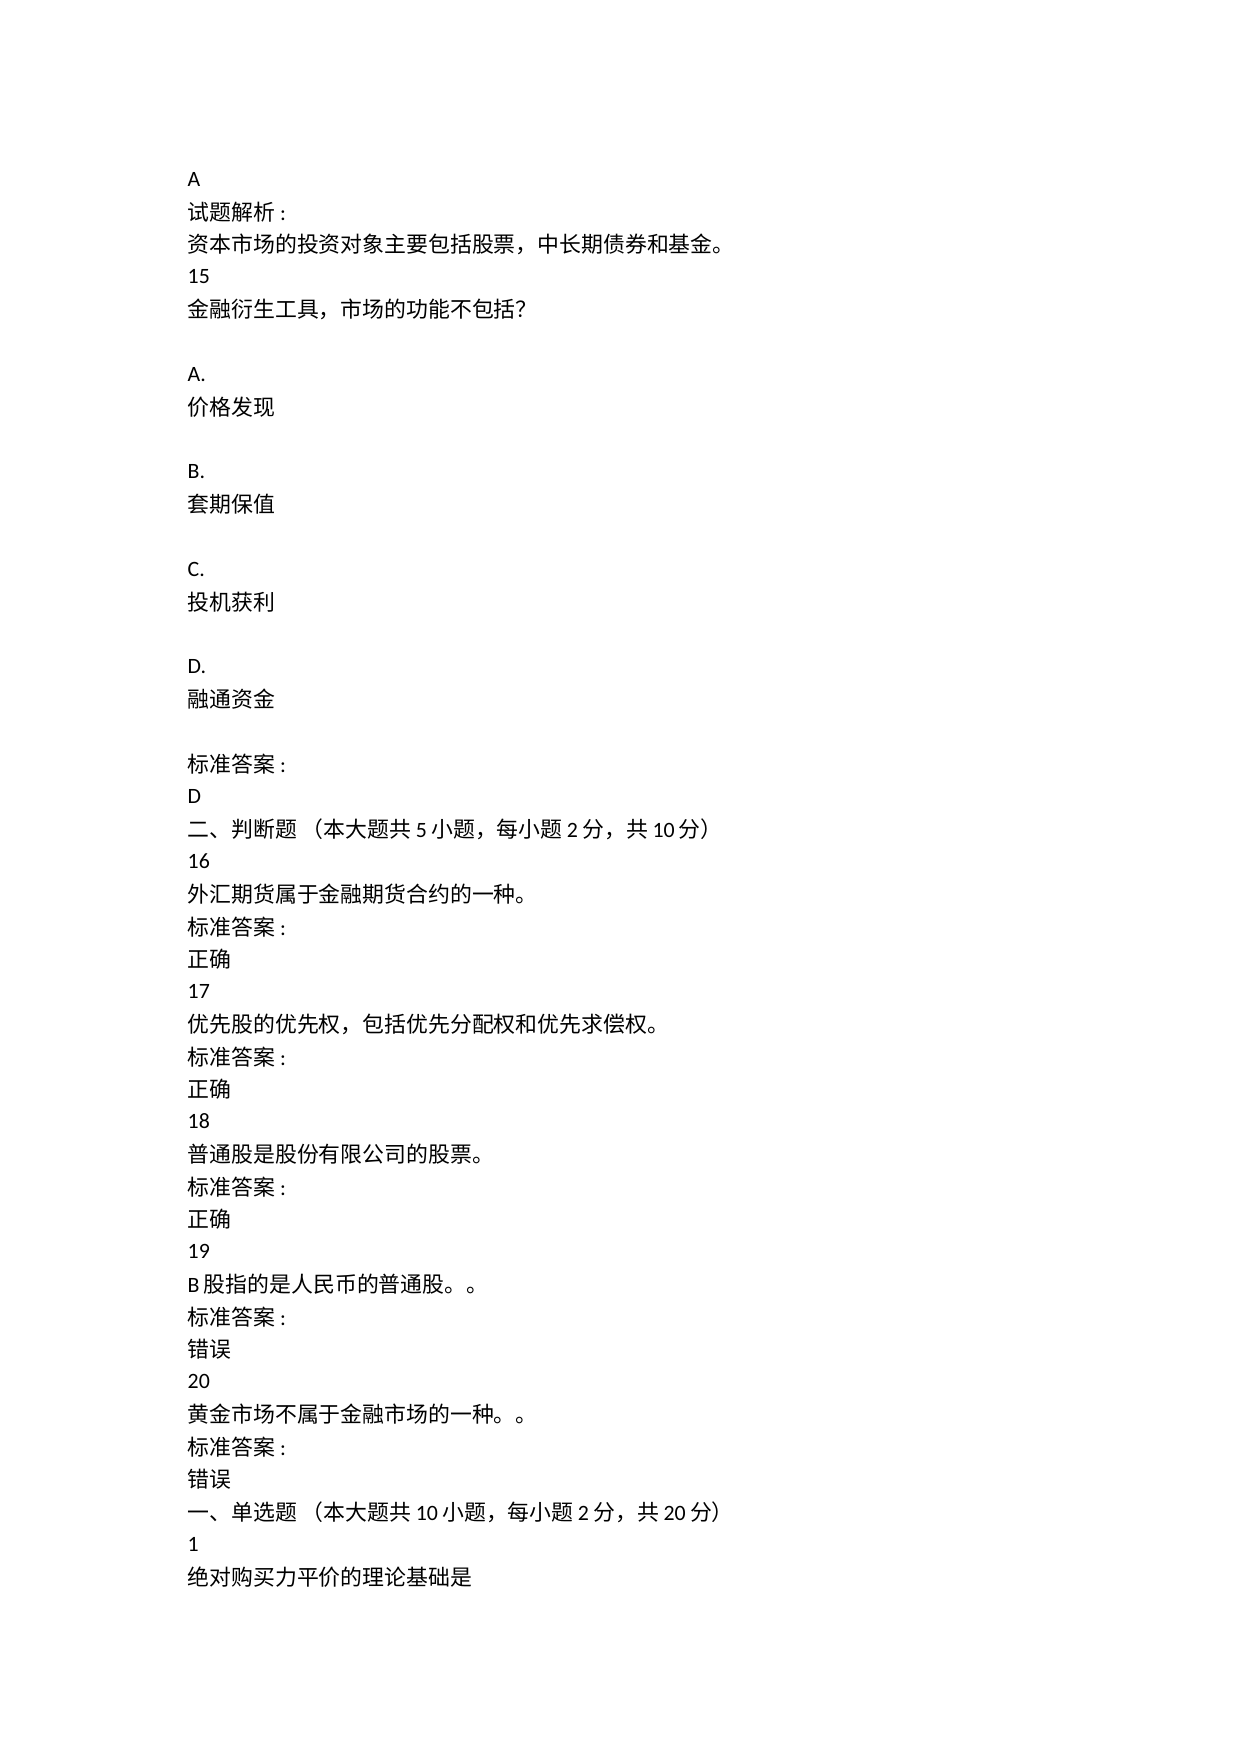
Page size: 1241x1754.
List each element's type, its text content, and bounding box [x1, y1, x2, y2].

text 价格发现 [187, 389, 1053, 422]
text 正确 [187, 942, 1053, 974]
text 错误 [187, 1332, 1053, 1364]
text 20 [187, 1364, 1053, 1397]
text 绝对购买力平价的理论基础是 [187, 1559, 1053, 1592]
text D. [187, 649, 1053, 682]
text B股指的是人民币的普通股。。 [187, 1267, 1053, 1299]
text A. [187, 357, 1053, 389]
text 投机获利 [187, 584, 1053, 617]
text 15 [187, 259, 1053, 292]
text 17 [187, 974, 1053, 1007]
text 套期保值 [187, 487, 1053, 519]
text 错误 [187, 1462, 1053, 1494]
text 正确 [187, 1202, 1053, 1234]
text C. [187, 552, 1053, 584]
text 16 [187, 844, 1053, 877]
text B. [187, 454, 1053, 487]
text 标准答案 : [187, 909, 1053, 942]
text 二、判断题 （本大题共5小题，每小题2分，共10分） [187, 812, 1053, 844]
text 18 [187, 1104, 1053, 1137]
text 外汇期货属于金融期货合约的一种。 [187, 877, 1053, 909]
text 优先股的优先权，包括优先分配权和优先求偿权。 [187, 1007, 1053, 1039]
text 标准答案 : [187, 1429, 1053, 1462]
text 黄金市场不属于金融市场的一种。。 [187, 1397, 1053, 1429]
text 正确 [187, 1072, 1053, 1104]
text 融通资金 [187, 682, 1053, 714]
text 19 [187, 1234, 1053, 1267]
text 金融衍生工具，市场的功能不包括？ [187, 292, 1053, 324]
text 标准答案 : [187, 1169, 1053, 1202]
text 资本市场的投资对象主要包括股票，中长期债券和基金。 [187, 227, 1053, 259]
text 普通股是股份有限公司的股票。 [187, 1137, 1053, 1169]
text D [187, 779, 1053, 812]
text 试题解析 : [187, 194, 1053, 227]
text 标准答案 : [187, 747, 1053, 779]
text 标准答案 : [187, 1039, 1053, 1072]
text 1 [187, 1527, 1053, 1559]
text 标准答案 : [187, 1299, 1053, 1332]
text 一、单选题 （本大题共10小题，每小题2分，共20分） [187, 1494, 1053, 1527]
text A [187, 162, 1053, 194]
